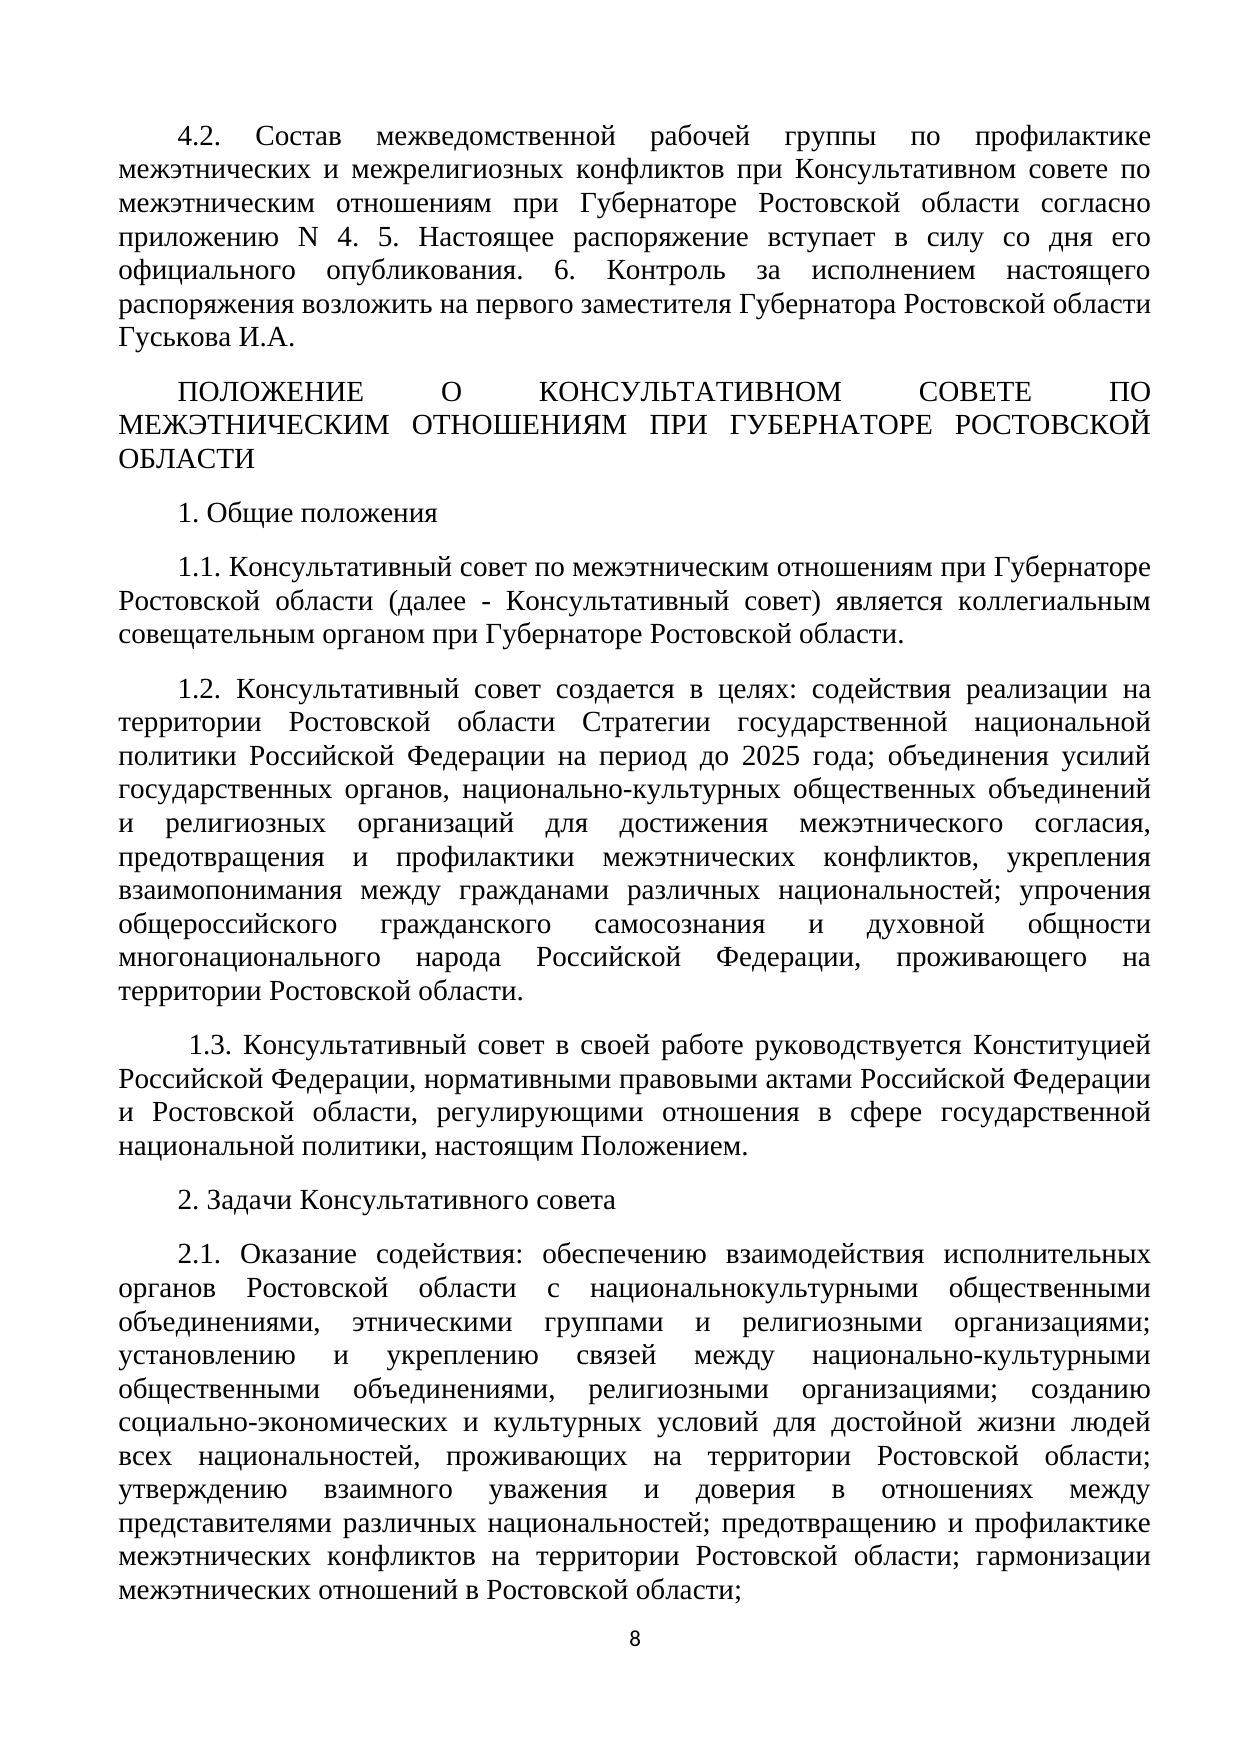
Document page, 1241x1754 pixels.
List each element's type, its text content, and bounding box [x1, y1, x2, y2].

text 1. Общие положения [118, 495, 1152, 529]
text 1.3. Консультативный совет в своей работе руководствуется Конституцией Российской Федерации, нормативными правовыми актами Российской Федерации и Ростовской области, регулирующими отношения в сфере государственной национальной политики, настоящим Положением. [118, 1027, 1152, 1161]
text 4.2. Состав межведомственной рабочей группы по профилактике межэтнических и межрелигиозных конфликтов при Консультативном совете по межэтническим отношениям при Губернаторе Ростовской области согласно приложению N 4. 5. Настоящее распоряжение вступает в силу со дня его официального опубликования. 6. Контроль за исполнением настоящего распоряжения возложить на первого заместителя Губернатора Ростовской области Гуськова И.А. [118, 118, 1152, 353]
text 1.1. Консультативный совет по межэтническим отношениям при Губернаторе Ростовской области (далее - Консультативный совет) является коллегиальным совещательным органом при Губернаторе Ростовской области. [118, 549, 1152, 650]
text ПОЛОЖЕНИЕ О КОНСУЛЬТАТИВНОМ СОВЕТЕ ПО МЕЖЭТНИЧЕСКИМ ОТНОШЕНИЯМ ПРИ ГУБЕРНАТОРЕ РОСТОВСКОЙ ОБЛАСТИ [118, 374, 1152, 474]
text 2.1. Оказание содействия: обеспечению взаимодействия исполнительных органов Ростовской области с национальнокультурными общественными объединениями, этническими группами и религиозными организациями; установлению и укреплению связей между национально-культурными общественными объединениями, религиозными организациями; созданию социально-экономических и культурных условий для достойной жизни людей всех национальностей, проживающих на территории Ростовской области; утверждению взаимного уважения и доверия в отношениях между представителями различных национальностей; предотвращению и профилактике межэтнических конфликтов на территории Ростовской области; гармонизации межэтнических отношений в Ростовской области; [118, 1237, 1152, 1606]
text 2. Задачи Консультативного совета [118, 1182, 1152, 1216]
text 1.2. Консультативный совет создается в целях: содействия реализации на территории Ростовской области Стратегии государственной национальной политики Российской Федерации на период до 2025 года; объединения усилий государственных органов, национально-культурных общественных объединений и религиозных организаций для достижения межэтнического согласия, предотвращения и профилактики межэтнических конфликтов, укрепления взаимопонимания между гражданами различных национальностей; упрочения общероссийского гражданского самосознания и духовной общности многонационального народа Российской Федерации, проживающего на территории Ростовской области. [118, 671, 1152, 1006]
